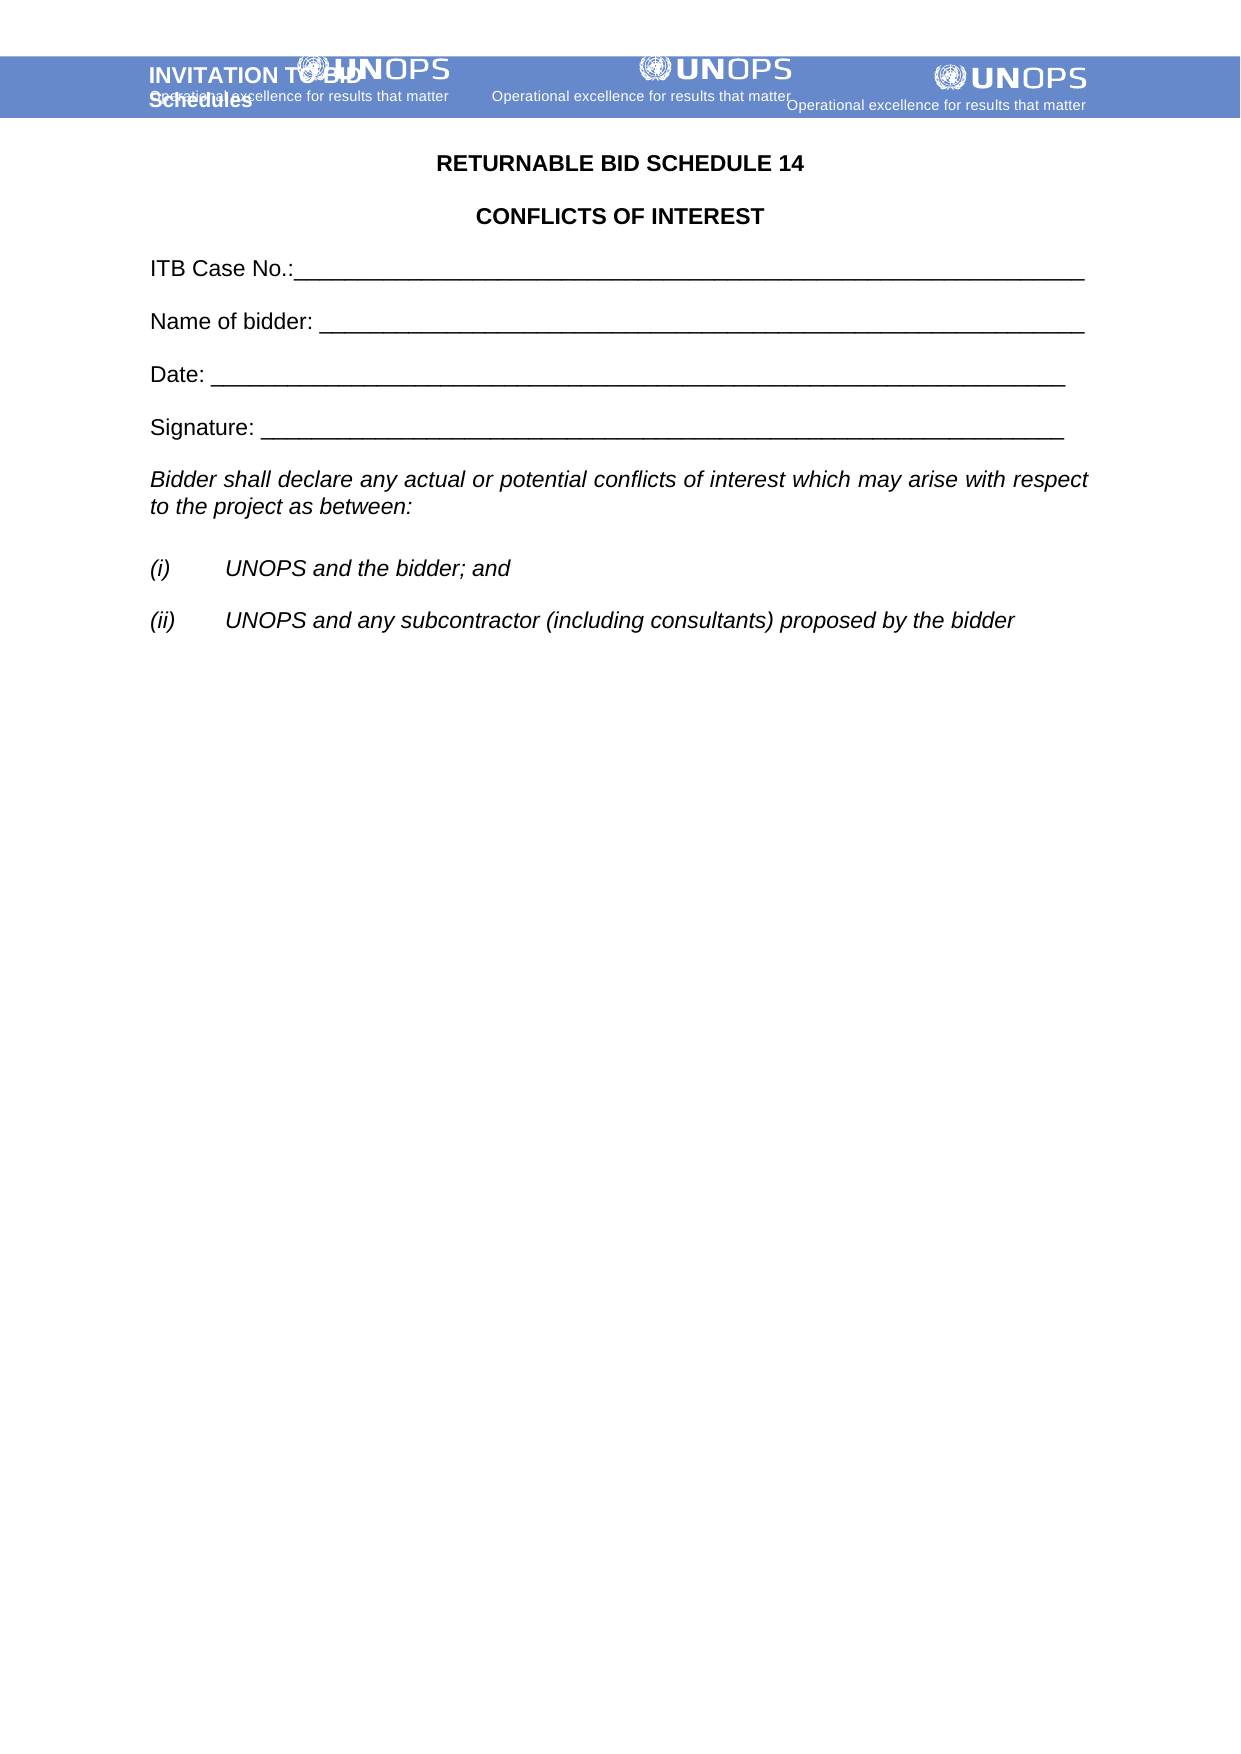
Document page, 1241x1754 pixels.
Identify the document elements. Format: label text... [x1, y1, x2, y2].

text Date: ___________________________________________________________________ [150, 361, 1090, 387]
text Name of bidder: ____________________________________________________________ [150, 308, 1090, 334]
subtitle UNOPS and the bidder; and [150, 554, 1090, 581]
text Conflicts of Interest [150, 203, 1090, 229]
subtitle Bidder shall declare any actual or potential conflicts of interest which may arise with respect to the project as between: [150, 466, 1090, 519]
subtitle UNOPS and any subcontractor (including consultants) proposed by the bidder [150, 607, 1090, 634]
text Returnable Bid Schedule 14 [150, 150, 1090, 176]
text Signature: _______________________________________________________________ [150, 413, 1090, 440]
text ITB Case No.:______________________________________________________________ [150, 255, 1090, 282]
